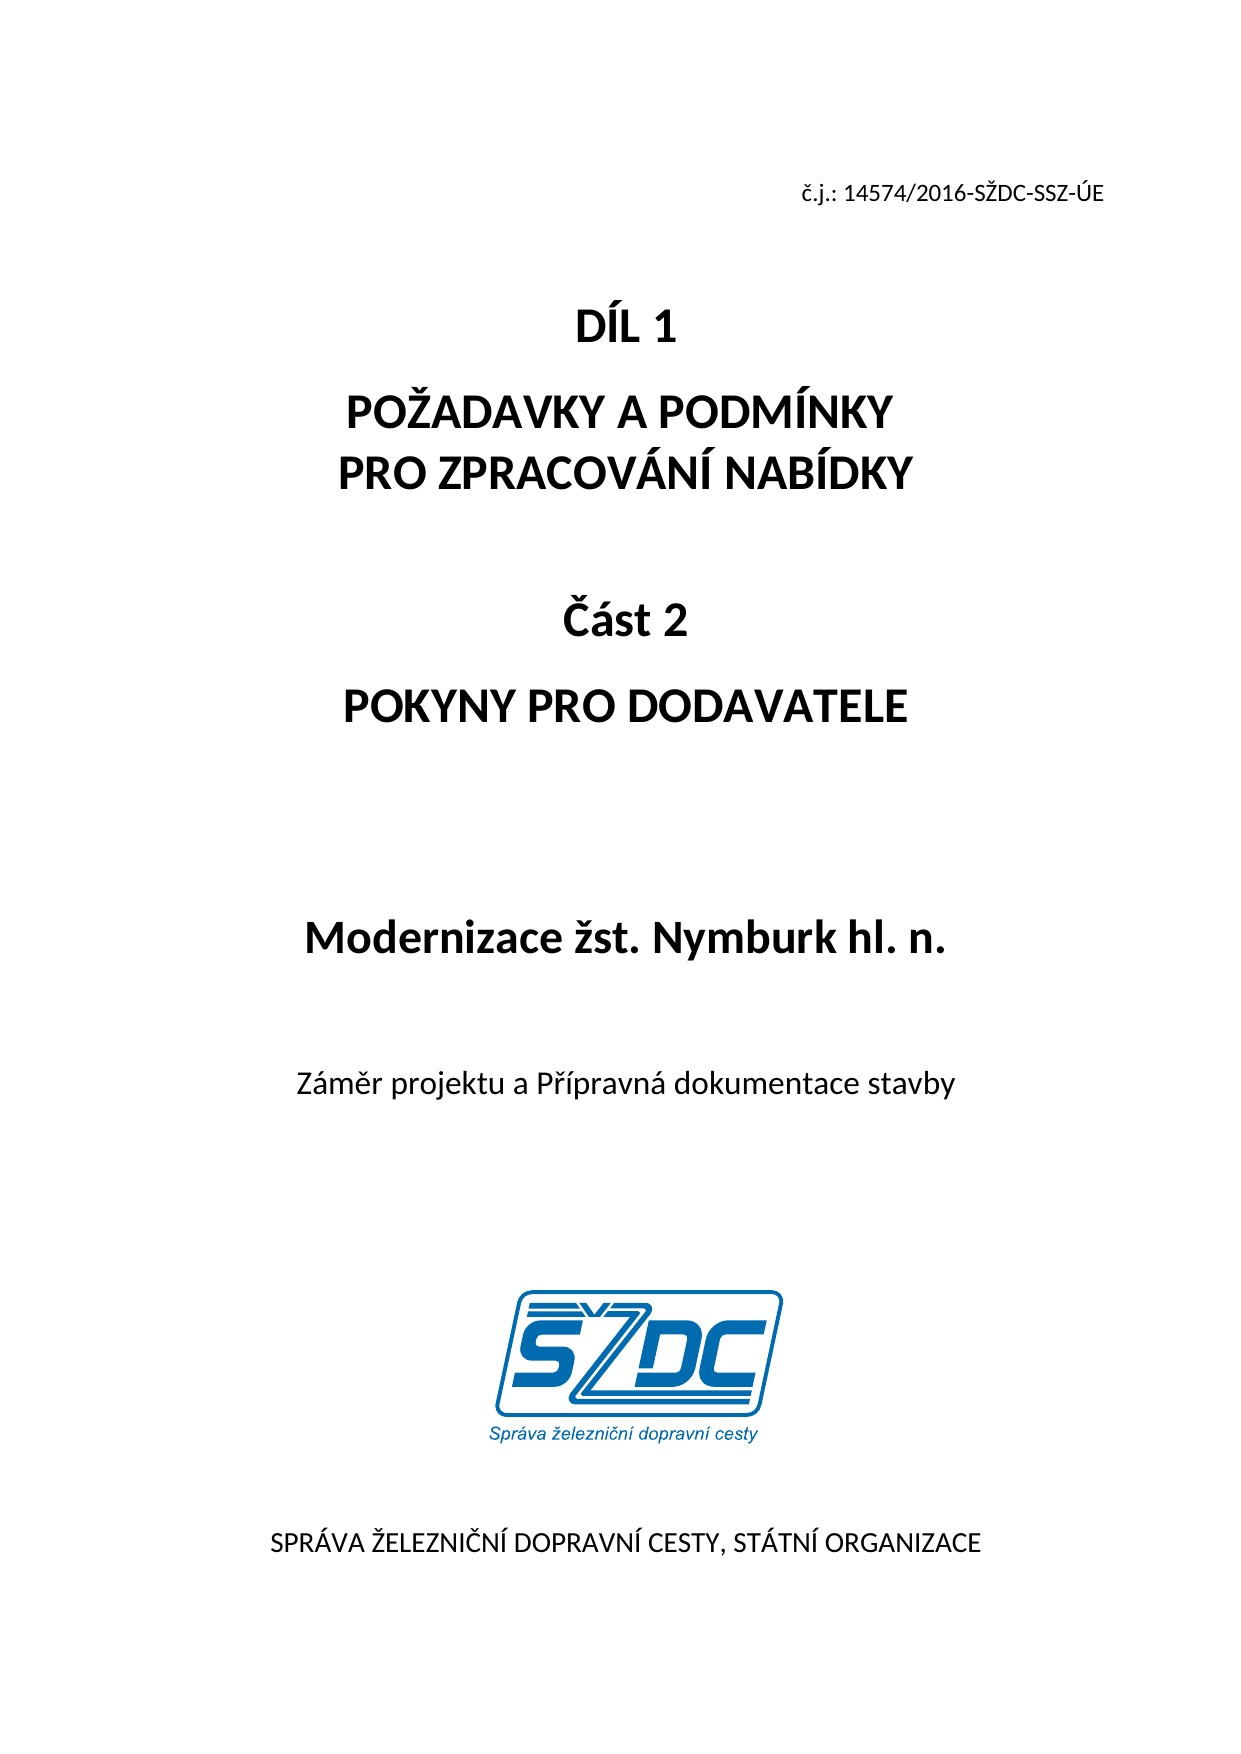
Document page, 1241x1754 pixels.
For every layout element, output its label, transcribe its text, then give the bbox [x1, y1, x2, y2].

text SPRÁVA ŽELEZNIČNÍ DOPRAVNÍ CESTY, STÁTNÍ ORGANIZACE [148, 1524, 1104, 1559]
text POŽADAVKY A PODMÍNKY PRO ZPRACOVÁNÍ NABÍDKY [148, 380, 1104, 502]
subtitle POKYNY PRO DODAVATELE [148, 674, 1104, 735]
text Část 2 [148, 588, 1104, 649]
text Záměr projektu a Přípravná dokumentace stavby [148, 1062, 1104, 1103]
text č.j.: 14574/2016-SŽDC-SSZ-ÚE [148, 177, 1104, 208]
text DÍL 1 [148, 294, 1104, 355]
text Modernizace žst. Nymburk hl. n. [148, 907, 1104, 966]
